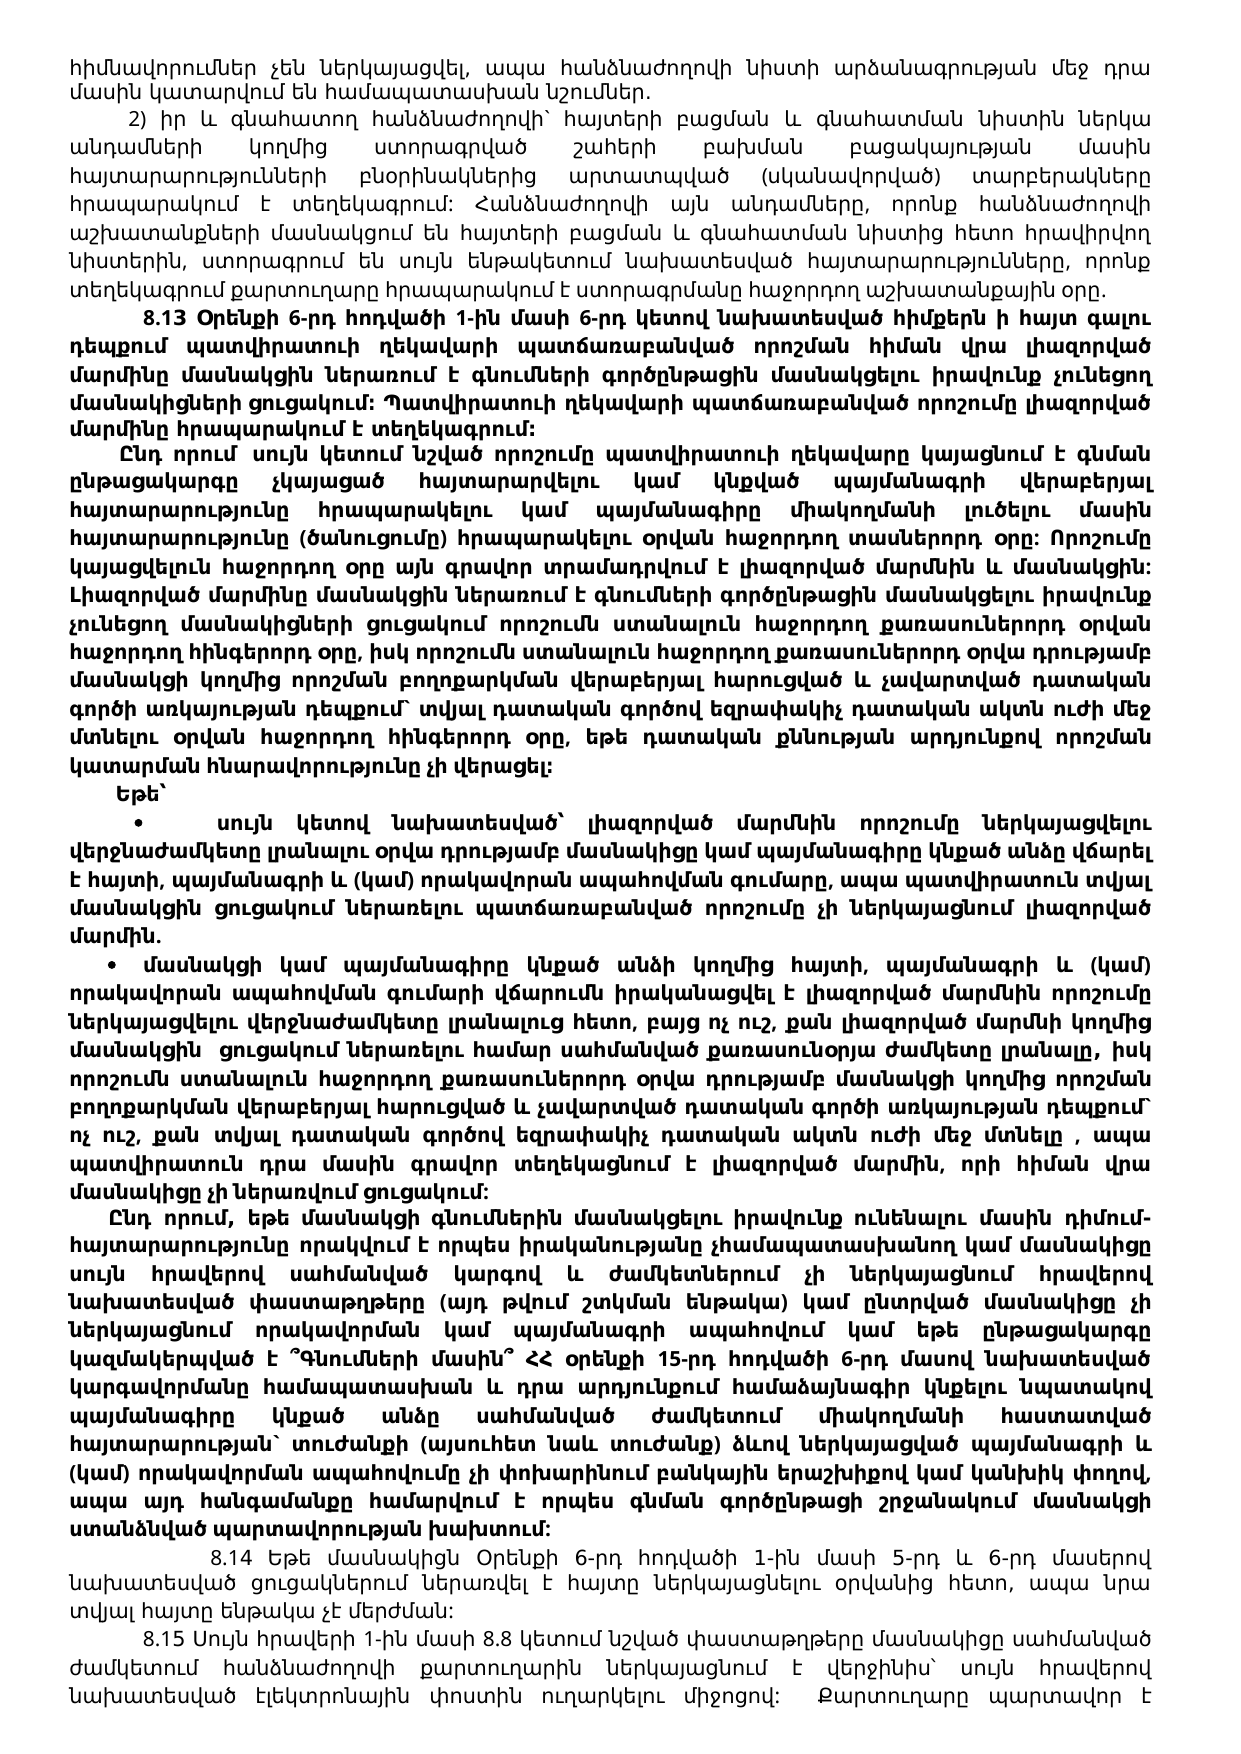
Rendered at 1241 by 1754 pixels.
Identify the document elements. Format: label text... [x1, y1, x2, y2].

text Եթե՝ [69, 779, 1152, 808]
text 8.14 Եթե մասնակիցն Օրենքի 6-րդ հոդվածի 1-ին մասի 5-րդ և 6-րդ մասերով նախատեսված ցուցակներում ներառվել է հայտը ներկայացնելու օրվանից հետո, ապա նրա տվյալ հայտը ենթակա չէ մերժման: [69, 1543, 1152, 1624]
text Ընդ որում սույն կետում նշված որոշումը պատվիրատուի ղեկավարը կայացնում է գնման ընթացակարգը չկայացած հայտարարվելու կամ կնքված պայմանագրի վերաբերյալ հայտարարությունը հրապարակելու կամ պայմանագիրը միակողմանի լուծելու մասին հայտարարությունը (ծանուցումը) հրապարակելու օրվան հաջորդող տասներորդ օրը: Որոշումը կայացվելուն հաջորդող օրը այն գրավոր տրամադրվում է լիազորված մարմնին և մասնակցին: Լիազորված մարմինը մասնակցին ներառում է գնումների գործընթացին մասնակցելու իրավունք չունեցող մասնակիցների ցուցակում որոշումն ստանալուն հաջորդող քառասուներորդ օրվան հաջորդող հինգերորդ օրը, իսկ որոշումն ստանալուն հաջորդող քառասուներորդ օրվա դրությամբ մասնակցի կողմից որոշման բողոքարկման վերաբերյալ հարուցված և չավարտված դատական գործի առկայության դեպքում` տվյալ դատական գործով եզրափակիչ դատական ակտն ուժի մեջ մտնելու օրվան հաջորդող հինգերորդ օրը, եթե դատական քննության արդյունքով որոշման կատարման հնարավորությունը չի վերացել։ [69, 441, 1152, 779]
list սույն կետով նախատեսված՝ լիազորված մարմնին որոշումը ներկայացվելու վերջնաժամկետը լրանալու օրվա դրությամբ մասնակիցը կամ պայմանագիրը կնքած անձը վճարել է հայտի, պայմանագրի և (կամ) որակավորան ապահովման գումարը, ապա պատվիրատուն տվյալ մասնակցին ցուցակում ներառելու պատճառաբանված որոշումը չի ներկայացնում լիազորված մարմին. [69, 808, 1152, 950]
list մասնակցի կամ պայմանագիրը կնքած անձի կողմից հայտի, պայմանագրի և (կամ) որակավորան ապահովման գումարի վճարումն իրականացվել է լիազորված մարմնին որոշումը ներկայացվելու վերջնաժամկետը լրանալուց հետո, բայց ոչ ուշ, քան լիազորված մարմնի կողմից մասնակցին ցուցակում ներառելու համար սահմանված քառասունօրյա ժամկետը լրանալը, իսկ որոշումն ստանալուն հաջորդող քառասուներորդ օրվա դրությամբ մասնակցի կողմից որոշման բողոքարկման վերաբերյալ հարուցված և չավարտված դատական գործի առկայության դեպքում` ոչ ուշ, քան տվյալ դատական գործով եզրափակիչ դատական ակտն ուժի մեջ մտնելը , ապա պատվիրատուն դրա մասին գրավոր տեղեկացնում է լիազորված մարմին, որի հիման վրա մասնակիցը չի ներառվում ցուցակում: [69, 950, 1152, 1206]
text Ընդ որում, եթե մասնակցի գնումներին մասնակցելու իրավունք ունենալու մասին դիմում-հայտարարությունը որակվում է որպես իրականությանը չհամապատասխանող կամ մասնակիցը սույն հրավերով սահմանված կարգով և ժամկետներում չի ներկայացնում հրավերով նախատեսված փաստաթղթերը (այդ թվում շտկման ենթակա) կամ ընտրված մասնակիցը չի ներկայացնում որակավորման կամ պայմանագրի ապահովում կամ եթե ընթացակարգը կազմակերպված է ՞Գնումների մասին՞ ՀՀ օրենքի 15-րդ հոդվածի 6-րդ մասով նախատեսված կարգավորմանը համապատասխան և դրա արդյունքում համաձայնագիր կնքելու նպատակով պայմանագիրը կնքած անձը սահմանված ժամկետում միակողմանի հաստատված հայտարարության` տուժանքի (այսուհետ նաև տուժանք) ձևով ներկայացված պայմանագրի և (կամ) որակավորման ապահովումը չի փոխարինում բանկային երաշխիքով կամ կանխիկ փողով, ապա այդ հանգամանքը համարվում է որպես գնման գործընթացի շրջանակում մասնակցի ստանձնված պարտավորության խախտում: [69, 1206, 1152, 1543]
text 8.13 Օրենքի 6-րդ հոդվածի 1-ին մասի 6-րդ կետով նախատեսված հիմքերն ի հայտ գալու դեպքում պատվիրատուի ղեկավարի պատճառաբանված որոշման հիման վրա լիազորված մարմինը մասնակցին ներառում է գնումների գործընթացին մասնակցելու իրավունք չունեցող մասնակիցների ցուցակում։ Պատվիրատուի ղեկավարի պատճառաբանված որոշումը լիազորված մարմինը հրապարակում է տեղեկագրում: [69, 303, 1152, 441]
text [69, 56, 1152, 104]
text 2) իր և գնահատող հանձնաժողովի` հայտերի բացման և գնահատման նիստին ներկա անդամների կողմից ստորագրված շահերի բախման բացակայության մասին հայտարարությունների բնօրինակներից արտատպված (սկանավորված) տարբերակները հրապարակում է տեղեկագրում: Հանձնաժողովի այն անդամները, որոնք հանձնաժողովի աշխատանքների մասնակցում են հայտերի բացման և գնահատման նիստից հետո հրավիրվող նիստերին, ստորագրում են սույն ենթակետում նախատեսված հայտարարությունները, որոնք տեղեկագրում քարտուղարը հրապարակում է ստորագրմանը հաջորդող աշխատանքային օրը. [69, 104, 1152, 303]
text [69, 1624, 1152, 1709]
